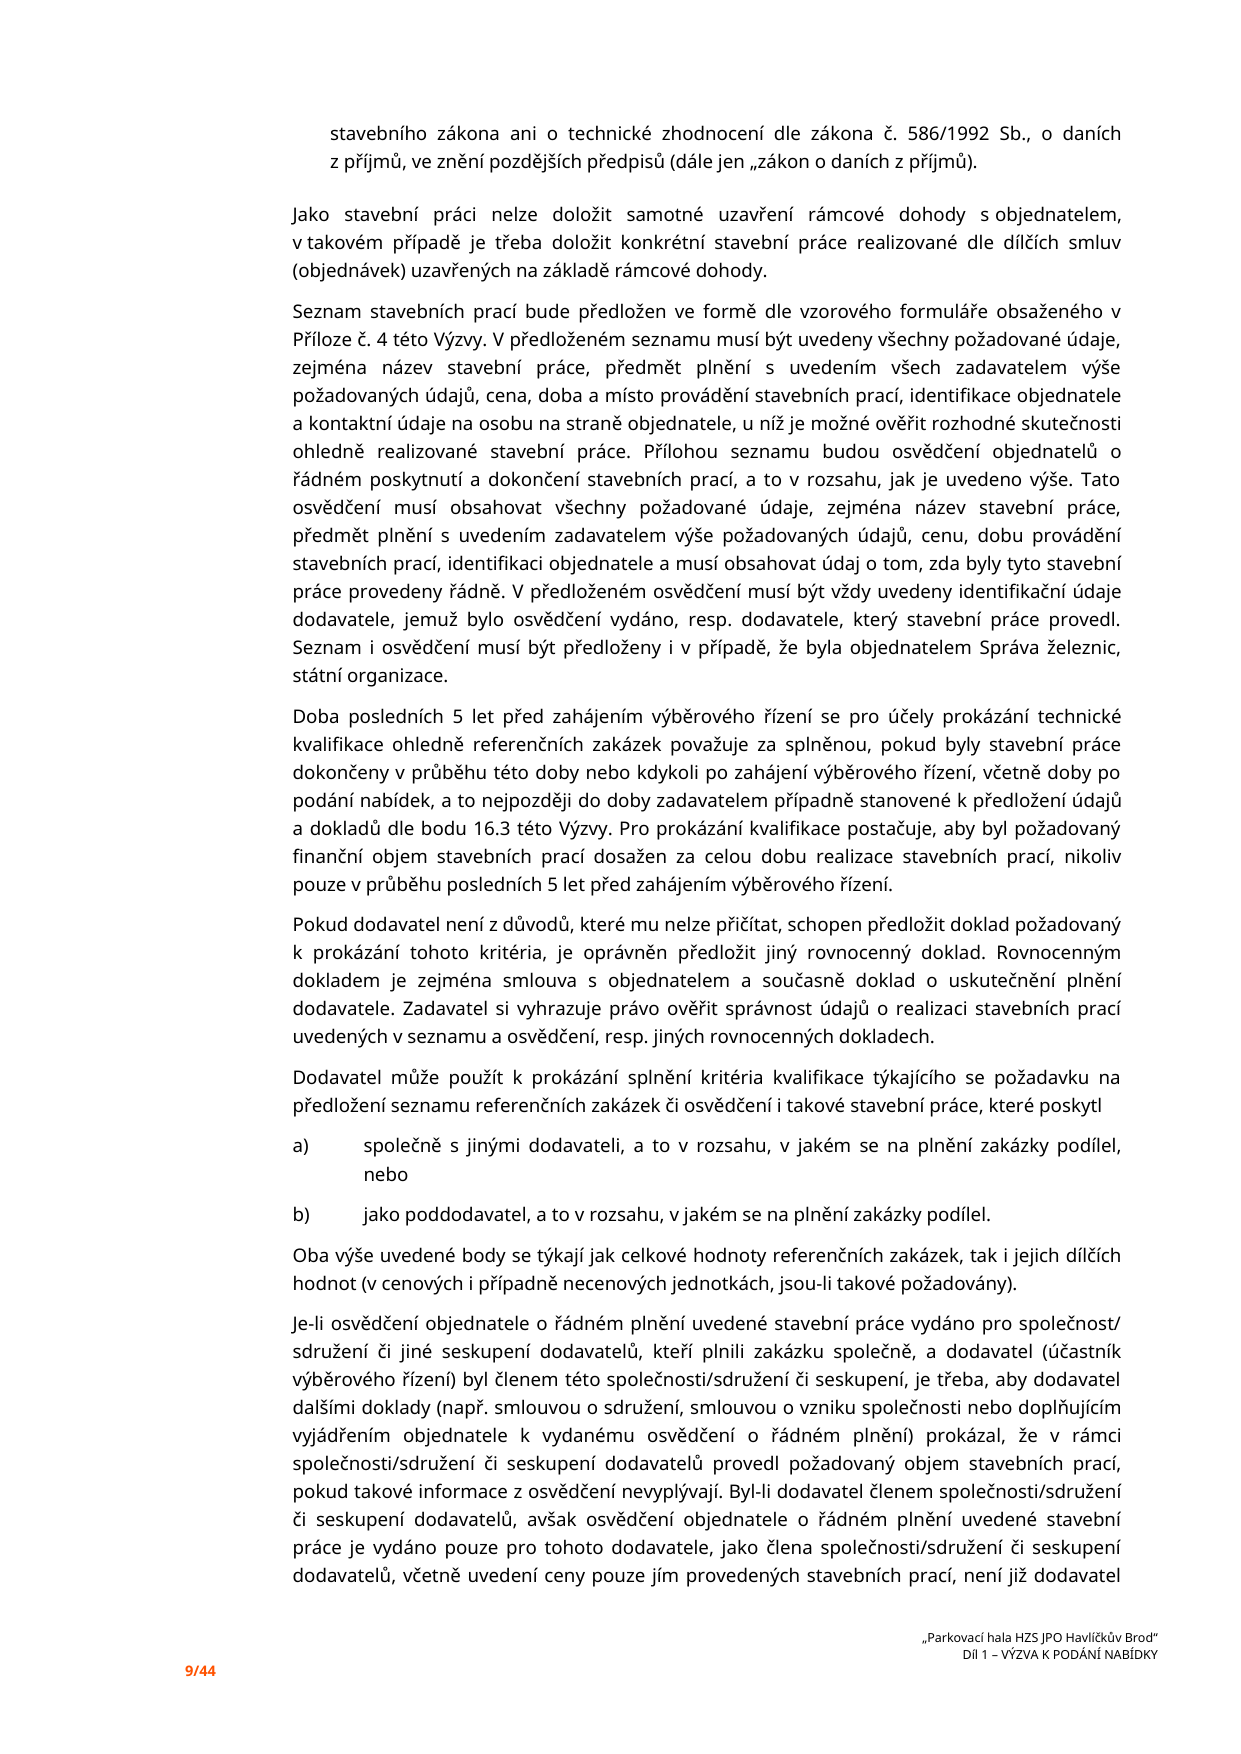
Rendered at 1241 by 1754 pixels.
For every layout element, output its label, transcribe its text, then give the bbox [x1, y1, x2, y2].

text b) jako poddodavatel, a to v rozsahu, v jakém se na plnění zakázky podílel. [292, 1201, 1122, 1227]
text Jako stavební práci nelze doložit samotné uzavření rámcové dohody s objednatelem, v takovém případě je třeba doložit konkrétní stavební práce realizované dle dílčích smluv (objednávek) uzavřených na základě rámcové dohody. [292, 202, 1122, 283]
text Oba výše uvedené body se týkají jak celkové hodnoty referenčních zakázek, tak i jejich dílčích hodnot (v cenových i případně necenových jednotkách, jsou-li takové požadovány). [292, 1242, 1122, 1295]
text Doba posledních 5 let před zahájením výběrového řízení se pro účely prokázání technické kvalifikace ohledně referenčních zakázek považuje za splněnou, pokud byly stavební práce dokončeny v průběhu této doby nebo kdykoli po zahájení výběrového řízení, včetně doby po podání nabídek, a to nejpozději do doby zadavatelem případně stanovené k předložení údajů a dokladů dle bodu 16.3 této Výzvy. Pro prokázání kvalifikace postačuje, aby byl požadovaný finanční objem stavebních prací dosažen za celou dobu realizace stavebních prací, nikoliv pouze v průběhu posledních 5 let před zahájením výběrového řízení. [292, 703, 1122, 897]
text Pokud dodavatel není z důvodů, které mu nelze přičítat, schopen předložit doklad požadovaný k prokázání tohoto kritéria, je oprávněn předložit jiný rovnocenný doklad. Rovnocenným dokladem je zejména smlouva s objednatelem a současně doklad o uskutečnění plnění dodavatele. Zadavatel si vyhrazuje právo ověřit správnost údajů o realizaci stavebních prací uvedených v seznamu a osvědčení, resp. jiných rovnocenných dokladech. [292, 912, 1122, 1049]
text Seznam stavebních prací bude předložen ve formě dle vzorového formuláře obsaženého v Příloze č. 4 této Výzvy. V předloženém seznamu musí být uvedeny všechny požadované údaje, zejména název stavební práce, předmět plnění s uvedením všech zadavatelem výše požadovaných údajů, cena, doba a místo provádění stavebních prací, identifikace objednatele a kontaktní údaje na osobu na straně objednatele, u níž je možné ověřit rozhodné skutečnosti ohledně realizované stavební práce. Přílohou seznamu budou osvědčení objednatelů o řádném poskytnutí a dokončení stavebních prací, a to v rozsahu, jak je uvedeno výše. Tato osvědčení musí obsahovat všechny požadované údaje, zejména název stavební práce, předmět plnění s uvedením zadavatelem výše požadovaných údajů, cenu, dobu provádění stavebních prací, identifikaci objednatele a musí obsahovat údaj o tom, zda byly tyto stavební práce provedeny řádně. V předloženém osvědčení musí být vždy uvedeny identifikační údaje dodavatele, jemuž bylo osvědčení vydáno, resp. dodavatele, který stavební práce provedl. Seznam i osvědčení musí být předloženy i v případě, že byla objednatelem Správa železnic, státní organizace. [292, 298, 1122, 688]
text a) společně s jinými dodavateli, a to v rozsahu, v jakém se na plnění zakázky podílel, nebo [292, 1133, 1122, 1186]
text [292, 1310, 1122, 1588]
text Dodavatel může použít k prokázání splnění kritéria kvalifikace týkajícího se požadavku na předložení seznamu referenčních zakázek či osvědčení i takové stavební práce, které poskytl [292, 1064, 1122, 1118]
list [292, 121, 1122, 174]
